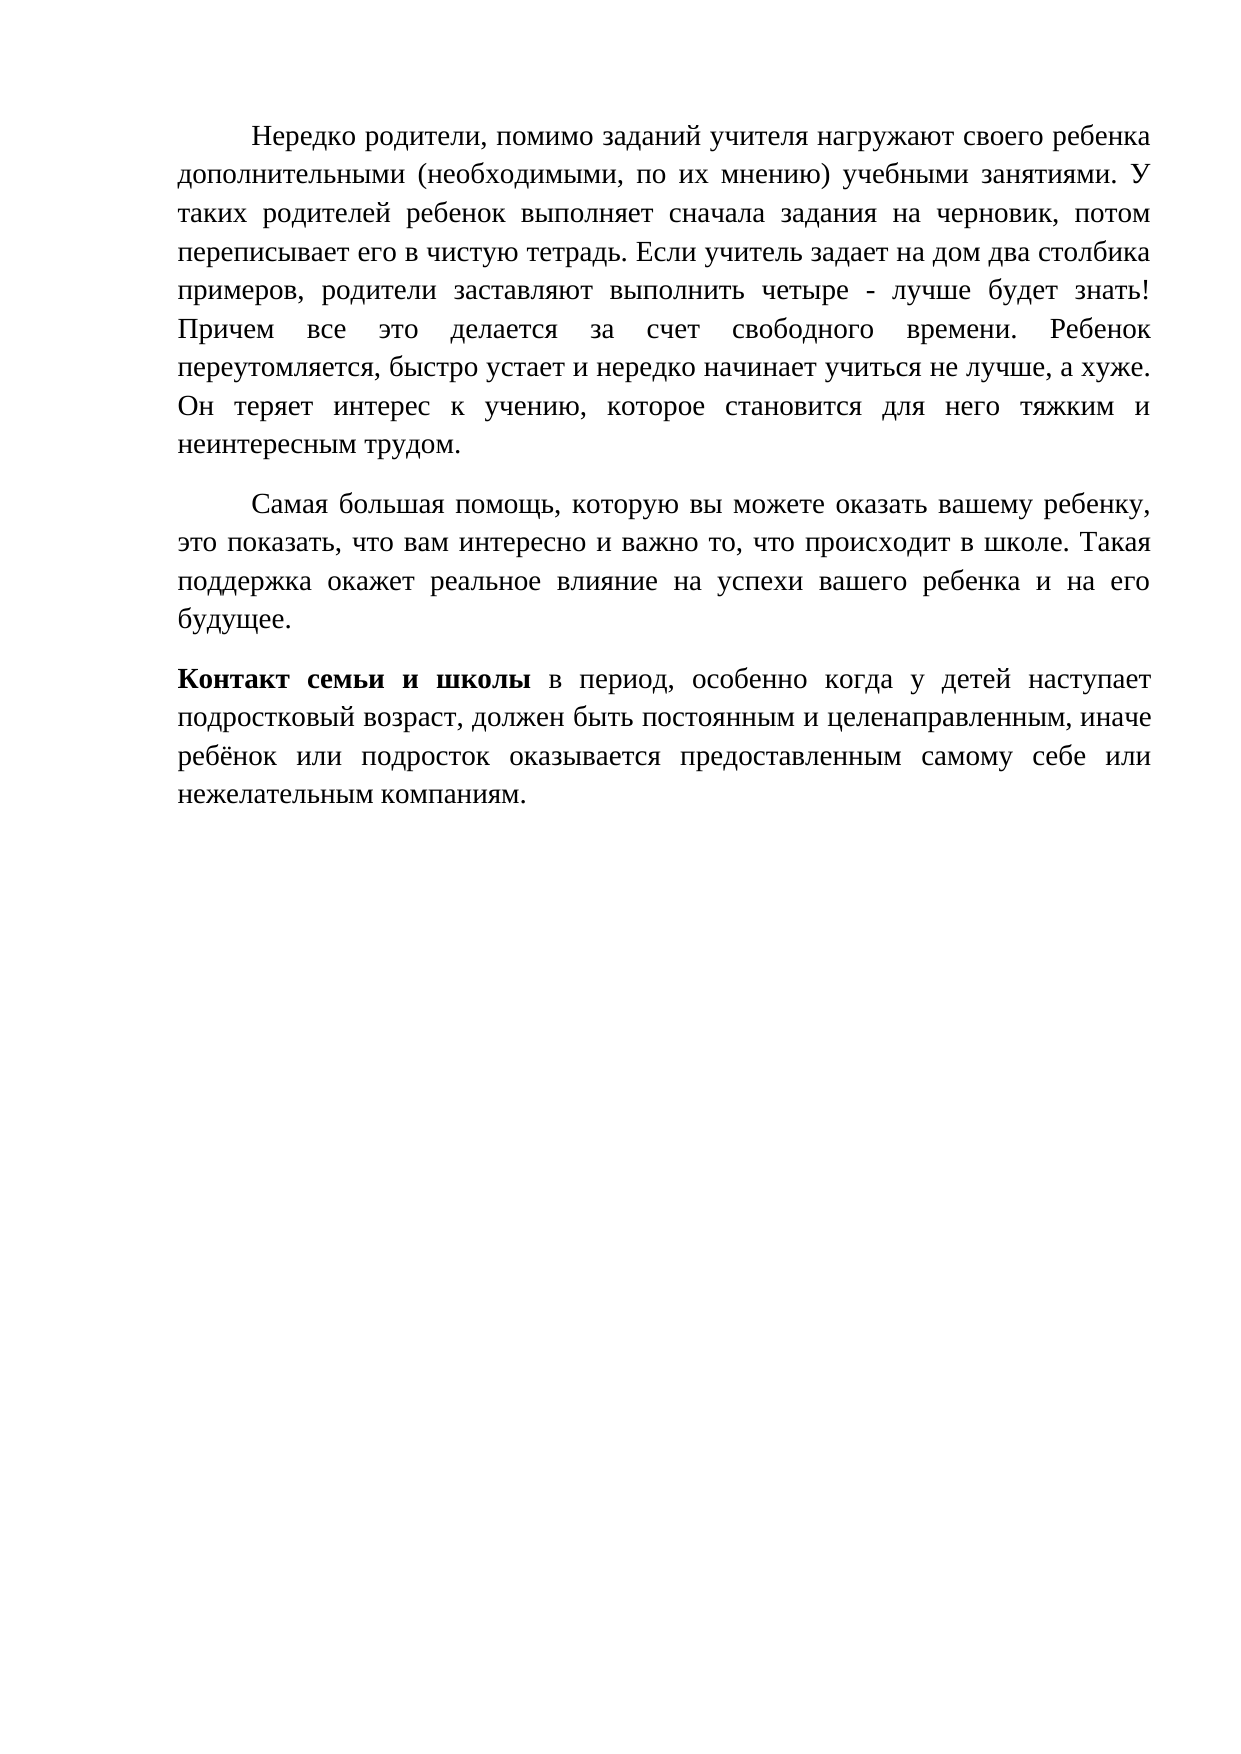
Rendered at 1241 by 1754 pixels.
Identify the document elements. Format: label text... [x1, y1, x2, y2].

text Нередко родители, помимо заданий учителя нагружают своего ребенка дополнительными (необходимыми, по их мнению) учебными занятиями. У таких родителей ребенок выполняет сначала задания на черновик, потом переписывает его в чистую тетрадь. Если учитель задает на дом два столбика примеров, родители заставляют выполнить четыре - лучше будет знать! Причем все это делается за счет свободного времени. Ребенок переутомляется, быстро устает и нередко начинает учиться не лучше, а хуже. Он теряет интерес к учению, которое становится для него тяжким и неинтересным трудом. [177, 118, 1152, 460]
text Контакт семьи и школы в период, особенно когда у детей наступает подростковый возраст, должен быть постоянным и целенаправленным, иначе ребёнок или подросток оказывается предоставленным самому себе или нежелательным компаниям. [177, 661, 1152, 810]
text Самая большая помощь, которую вы можете оказать вашему ребенку, это показать, что вам интересно и важно то, что происходит в школе. Такая поддержка окажет реальное влияние на успехи вашего ребенка и на его будущее. [177, 486, 1152, 635]
